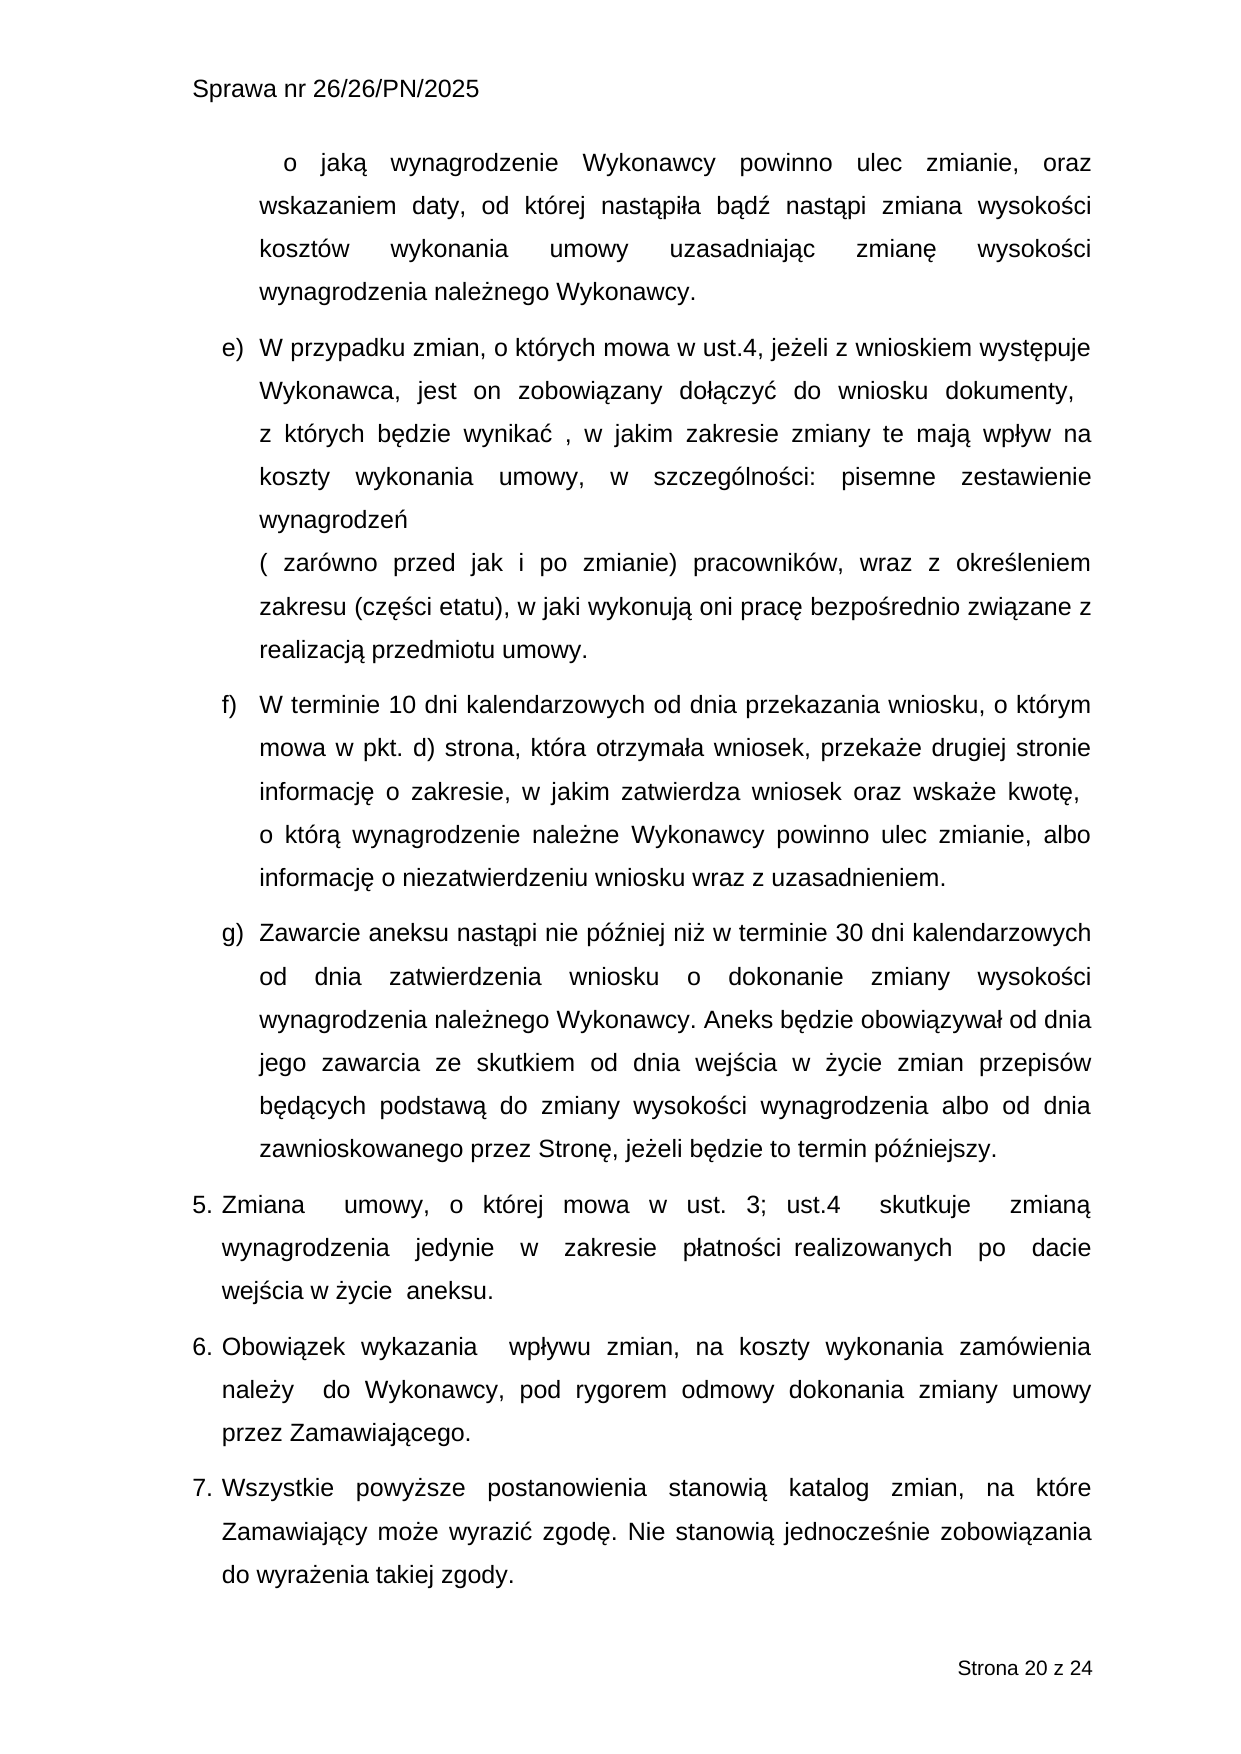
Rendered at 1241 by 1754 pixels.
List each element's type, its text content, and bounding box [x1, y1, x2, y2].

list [222, 148, 1092, 306]
list W przypadku zmian, o których mowa w ust.4, jeżeli z wnioskiem występuje Wykonawca, jest on zobowiązany dołączyć do wniosku dokumenty, z których będzie wynikać , w jakim zakresie zmiany te mają wpływ na koszty wykonania umowy, w szczególności: pisemne zestawienie wynagrodzeń ( zarówno przed jak i po zmianie) pracowników, wraz z określeniem zakresu (części etatu), w jaki wykonują oni pracę bezpośrednio związane z realizacją przedmiotu umowy. [222, 333, 1092, 663]
list Zmiana umowy, o której mowa w ust. 3; ust.4 skutkuje zmianą wynagrodzenia jedynie w zakresie płatności realizowanych po dacie wejścia w życie aneksu. [192, 1189, 1092, 1304]
list Zawarcie aneksu nastąpi nie później niż w terminie 30 dni kalendarzowych od dnia zatwierdzenia wniosku o dokonanie zmiany wysokości wynagrodzenia należnego Wykonawcy. Aneks będzie obowiązywał od dnia jego zawarcia ze skutkiem od dnia wejścia w życie zmian przepisów będących podstawą do zmiany wysokości wynagrodzenia albo od dnia zawnioskowanego przez Stronę, jeżeli będzie to termin późniejszy. [222, 918, 1092, 1163]
list W terminie 10 dni kalendarzowych od dnia przekazania wniosku, o którym mowa w pkt. d) strona, która otrzymała wniosek, przekaże drugiej stronie informację o zakresie, w jakim zatwierdza wniosek oraz wskaże kwotę, o którą wynagrodzenie należne Wykonawcy powinno ulec zmianie, albo informację o niezatwierdzeniu wniosku wraz z uzasadnieniem. [222, 690, 1092, 891]
list Wszystkie powyższe postanowienia stanowią katalog zmian, na które Zamawiający może wyrazić zgodę. Nie stanowią jednocześnie zobowiązania do wyrażenia takiej zgody. [192, 1473, 1092, 1588]
list Obowiązek wykazania wpływu zmian, na koszty wykonania zamówienia należy do Wykonawcy, pod rygorem odmowy dokonania zmiany umowy przez Zamawiającego. [192, 1331, 1092, 1446]
